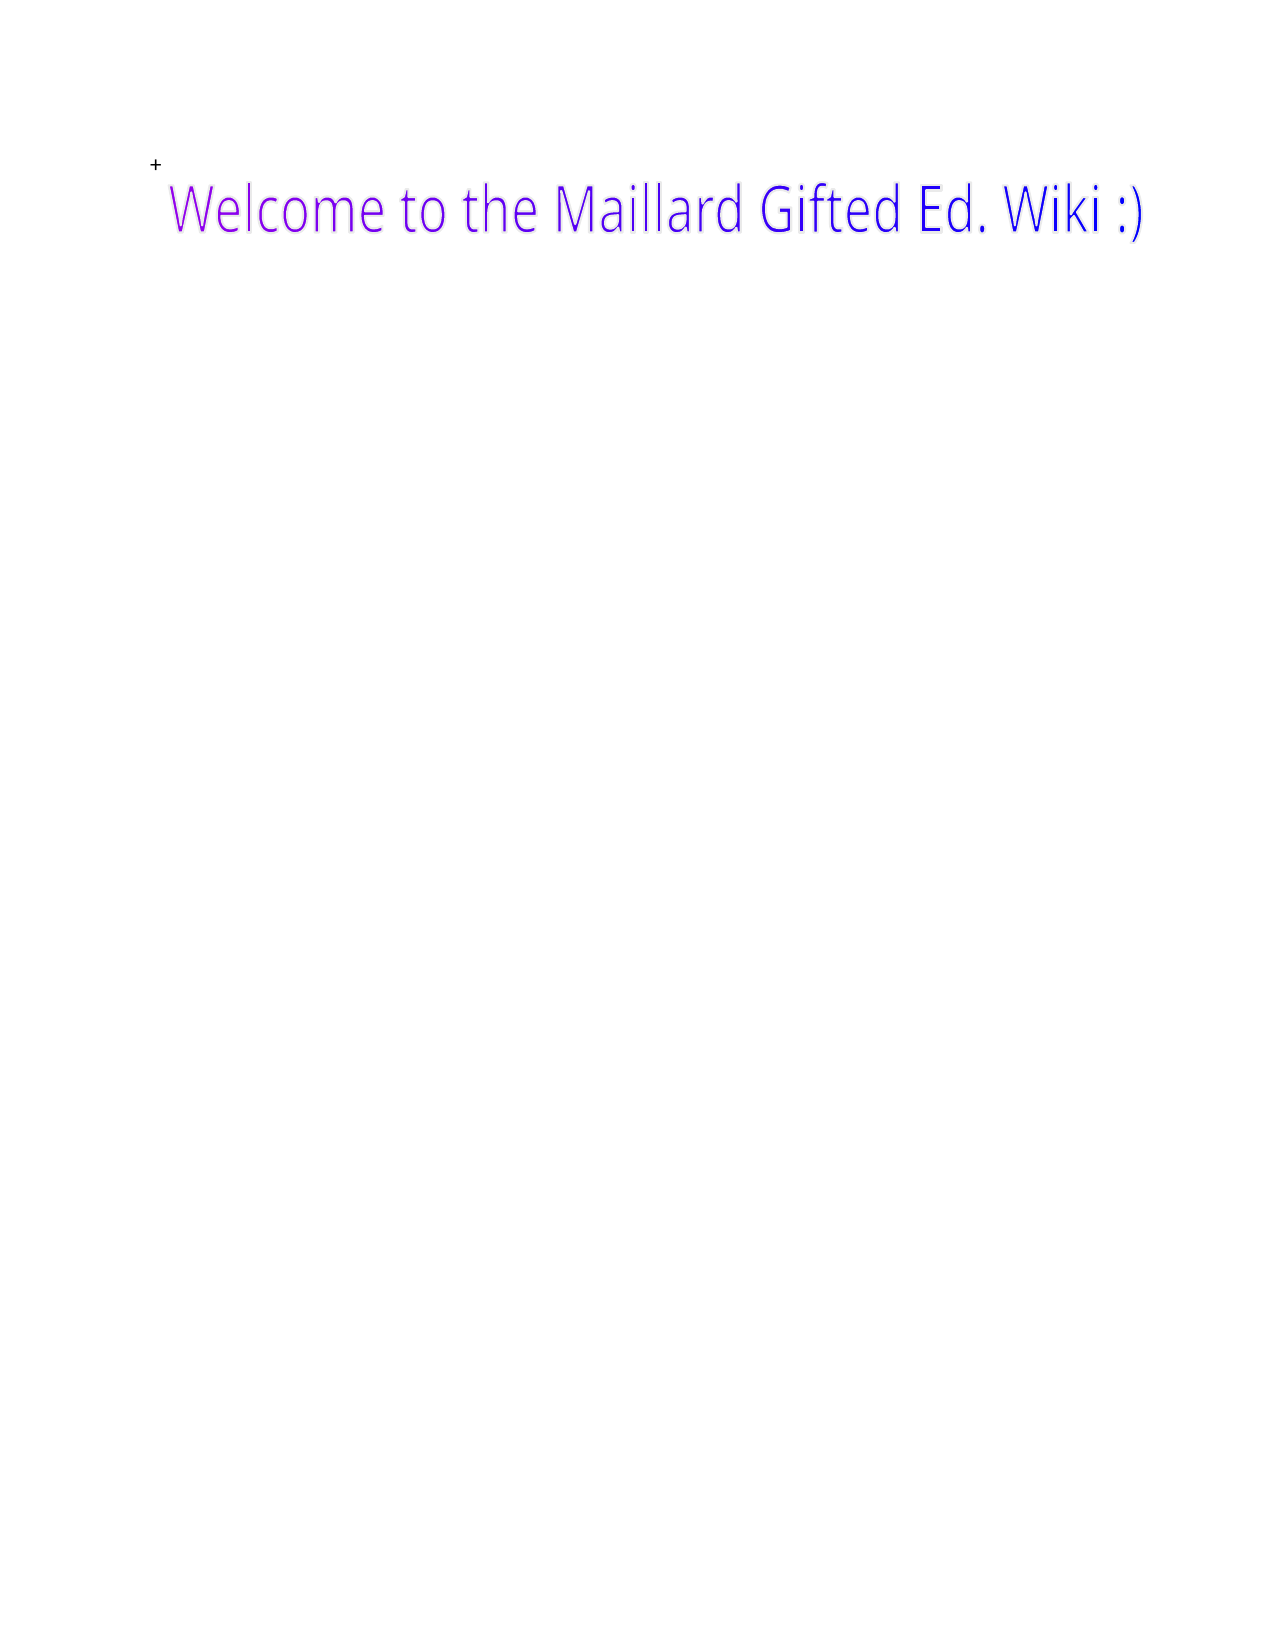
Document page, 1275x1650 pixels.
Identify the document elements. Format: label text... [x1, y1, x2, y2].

text + [150, 150, 1125, 243]
